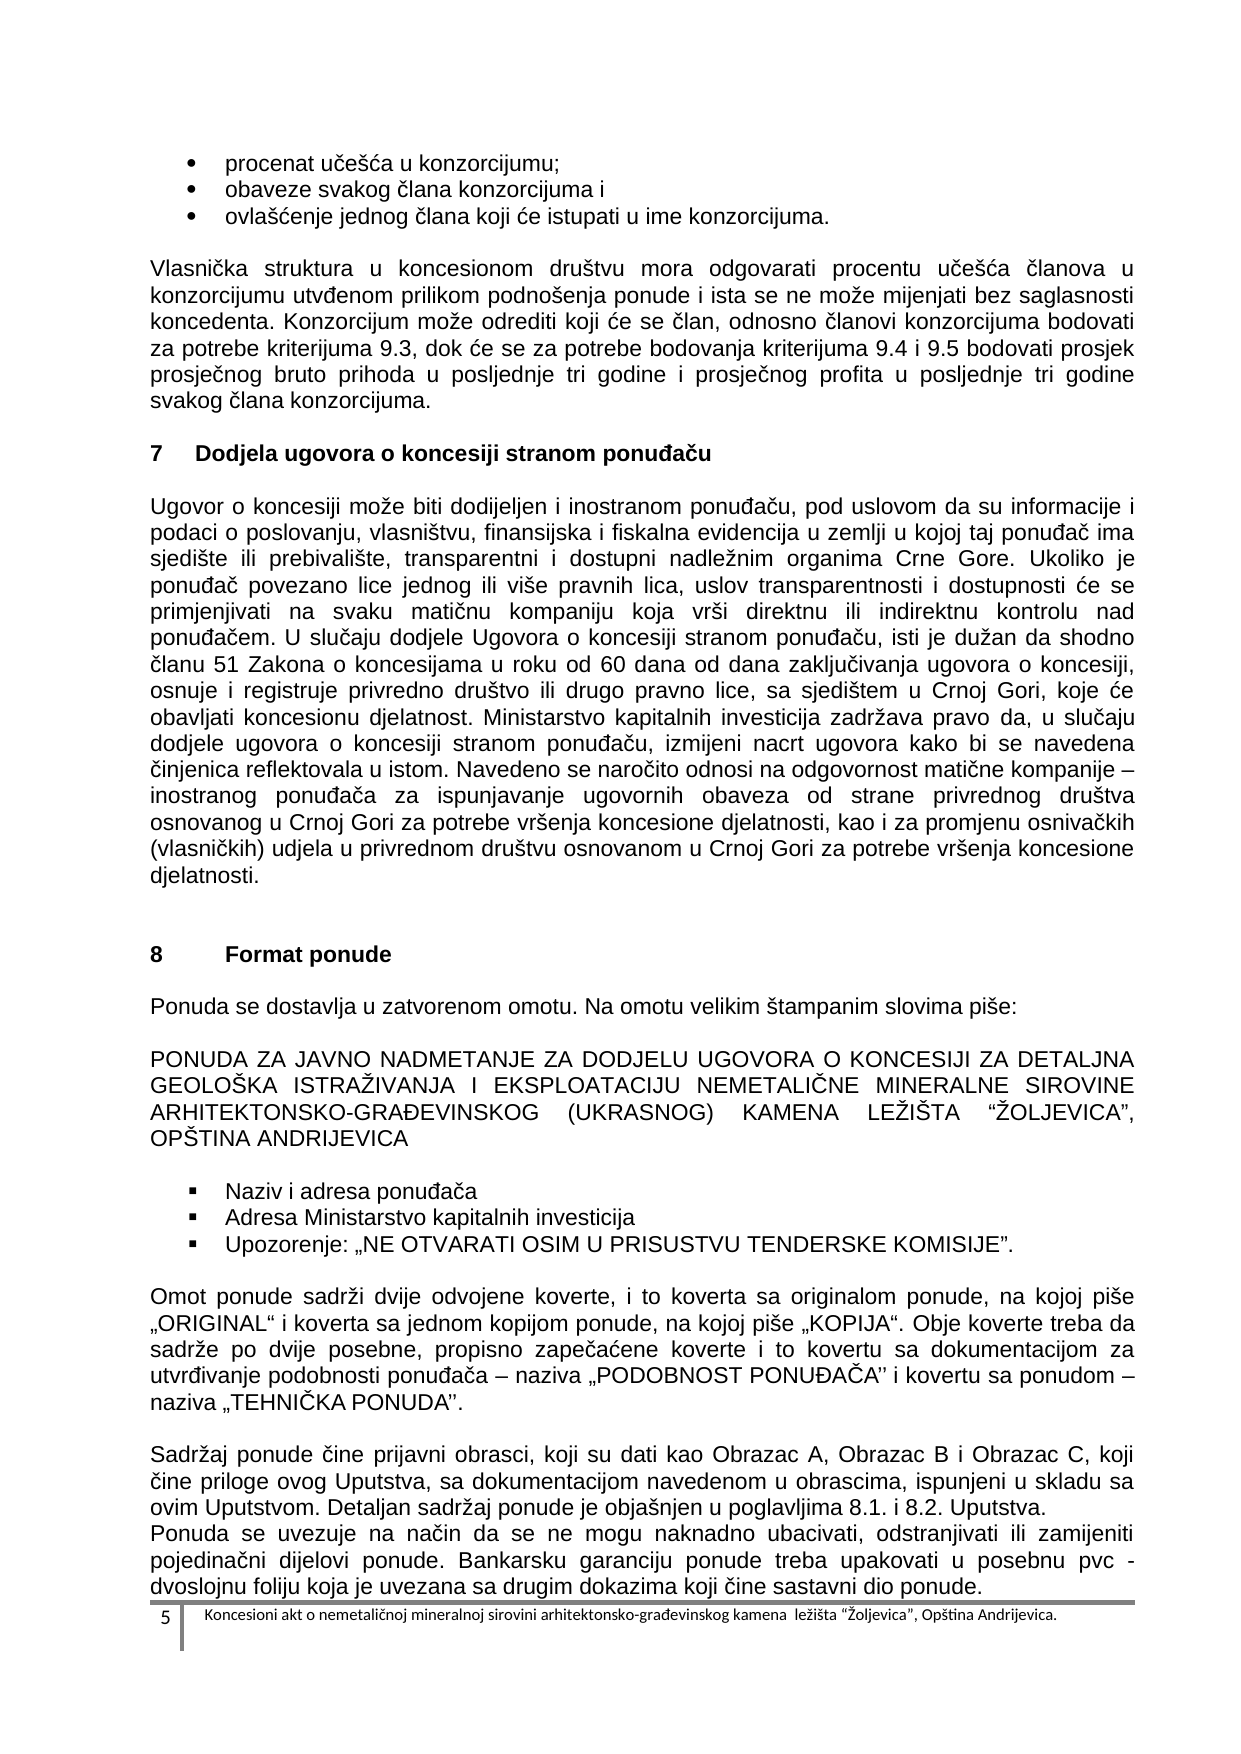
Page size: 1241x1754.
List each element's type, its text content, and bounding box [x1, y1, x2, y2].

subtitle Format ponude [150, 941, 1135, 967]
list Adresa Ministarstvo kapitalnih investicija [187, 1204, 1135, 1231]
list Upozorenje: „NE OTVARATI OSIM U PRISUSTVU TENDERSKE KOMISIJE”. [187, 1231, 1135, 1257]
list procenat učešća u konzorcijumu; [187, 150, 1135, 176]
text Ponuda se uvezuje na način da se ne mogu naknadno ubacivati, odstranjivati ili zamijeniti pojedinačni dijelovi ponude. Bankarsku garanciju ponude treba upakovati u posebnu pvc - dvoslojnu foliju koja je uvezana sa drugim dokazima koji čine sastavni dio ponude. [150, 1520, 1135, 1599]
text Ponuda se dostavlja u zatvorenom omotu. Na omotu velikim štampanim slovima piše: [150, 993, 1135, 1020]
text Omot ponude sadrži dvije odvojene koverte, i to koverta sa originalom ponude, na kojoj piše „ORIGINAL“ i koverta sa jednom kopijom ponude, na kojoj piše „KOPIJA“. Obje koverte treba da sadrže po dvije posebne, propisno zapečaćene koverte i to kovertu sa dokumentacijom za utvrđivanje podobnosti ponuđača – naziva „PODOBNOST PONUĐAČA’’ i kovertu sa ponudom – naziva „TEHNIČKA PONUDA’’. [150, 1283, 1135, 1415]
text Ugovor o koncesiji može biti dodijeljen i inostranom ponuđaču, pod uslovom da su informacije i podaci o poslovanju, vlasništvu, finansijska i fiskalna evidencija u zemlji u kojoj taj ponuđač ima sjedište ili prebivalište, transparentni i dostupni nadležnim organima Crne Gore. Ukoliko je ponuđač povezano lice jednog ili više pravnih lica, uslov transparentnosti i dostupnosti će se primjenjivati na svaku matičnu kompaniju koja vrši direktnu ili indirektnu kontrolu nad ponuđačem. U slučaju dodjele Ugovora o koncesiji stranom ponuđaču, isti je dužan da shodno članu 51 Zakona o koncesijama u roku od 60 dana od dana zaključivanja ugovora o koncesiji, osnuje i registruje privredno društvo ili drugo pravno lice, sa sjedištem u Crnoj Gori, koje će obavljati koncesionu djelatnost. Ministarstvo kapitalnih investicija zadržava pravo da, u slučaju dodjele ugovora o koncesiji stranom ponuđaču, izmijeni nacrt ugovora kako bi se navedena činjenica reflektovala u istom. Navedeno se naročito odnosi na odgovornost matične kompanije – inostranog ponuđača za ispunjavanje ugovornih obaveza od strane privrednog društva osnovanog u Crnoj Gori za potrebe vršenja koncesione djelatnosti, kao i za promjenu osnivačkih (vlasničkih) udjela u privrednom društvu osnovanom u Crnoj Gori za potrebe vršenja koncesione djelatnosti. [150, 493, 1135, 888]
text Sadržaj ponude čine prijavni obrasci, koji su dati kao Obrazac A, Obrazac B i Obrazac C, koji čine priloge ovog Uputstva, sa dokumentacijom navedenom u obrascima, ispunjeni u skladu sa ovim Uputstvom. Detaljan sadržaj ponude je objašnjen u poglavljima 8.1. i 8.2. Uputstva. [150, 1441, 1135, 1520]
list Naziv i adresa ponuđača [187, 1178, 1135, 1204]
list obaveze svakog člana konzorcijuma i [187, 176, 1135, 203]
text Vlasnička struktura u koncesionom društvu mora odgovarati procentu učešća članova u konzorcijumu utvđenom prilikom podnošenja ponude i ista se ne može mijenjati bez saglasnosti koncedenta. Konzorcijum može odrediti koji će se član, odnosno članovi konzorcijuma bodovati za potrebe kriterijuma 9.3, dok će se za potrebe bodovanja kriterijuma 9.4 i 9.5 bodovati prosjek prosječnog bruto prihoda u posljednje tri godine i prosječnog profita u posljednje tri godine svakog člana konzorcijuma. [150, 255, 1135, 413]
subtitle Dodjela ugovora o koncesiji stranom ponuđaču [150, 440, 1135, 466]
list ovlašćenje jednog člana koji će istupati u ime konzorcijuma. [187, 203, 1135, 229]
text PONUDA ZA JAVNO NADMETANJE ZA DODJELU UGOVORA O KONCESIJI ZA DETALJNA GEOLOŠKA ISTRAŽIVANJA I EKSPLOATACIJU NEMETALIČNE MINERALNE SIROVINE ARHITEKTONSKO-GRAĐEVINSKOG (UKRASNOG) KAMENA LEŽIŠTA “ŽOLJEVICA”, OPŠTINA ANDRIJEVICA [150, 1046, 1135, 1151]
